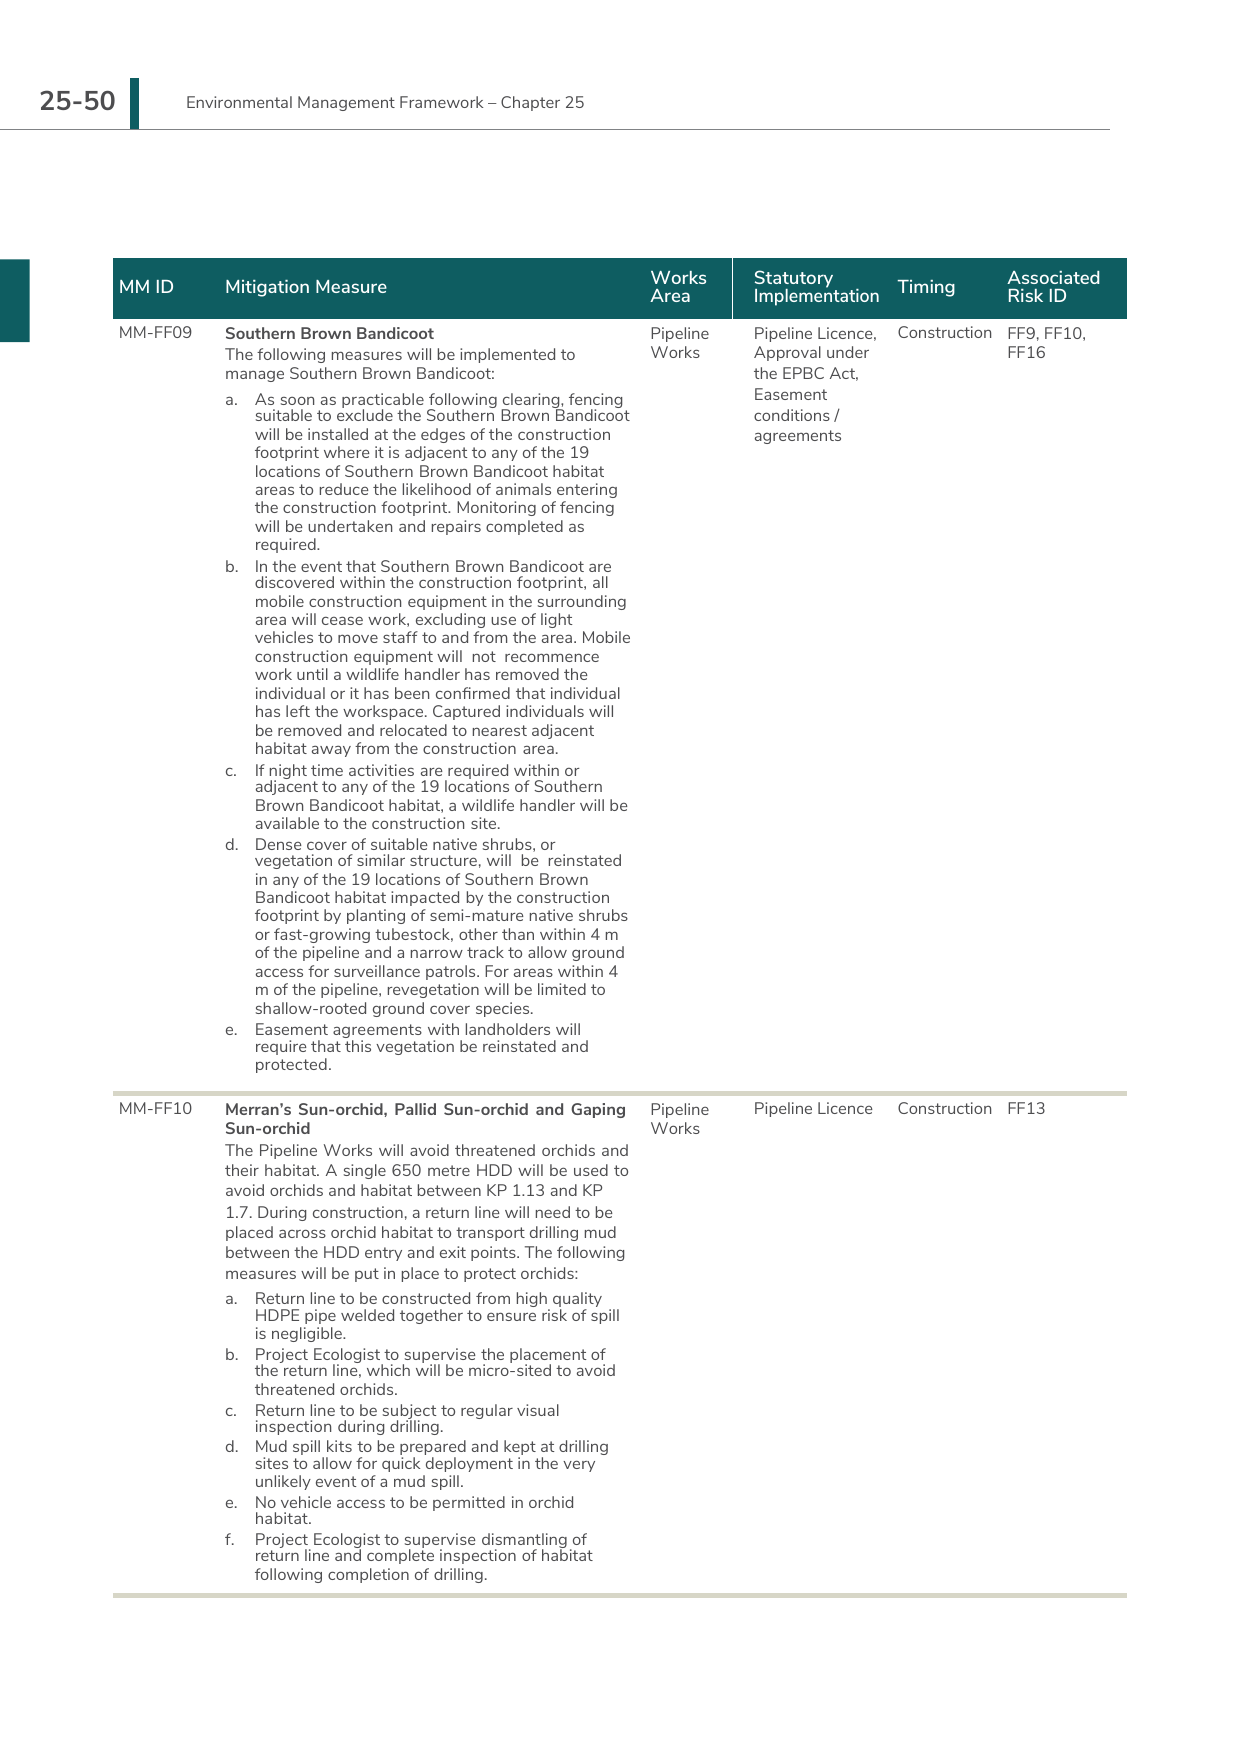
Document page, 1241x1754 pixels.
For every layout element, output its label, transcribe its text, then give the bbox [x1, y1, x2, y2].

table_header Associated Risk ID [1002, 258, 1127, 319]
table_cell MM-FF09 [113, 319, 210, 1091]
table_cell Construction [892, 319, 1002, 1091]
table_header Statutory Implementation [733, 258, 892, 319]
table_cell Construction [892, 1096, 1002, 1593]
table_cell FF9, FF10, FF16 [1002, 319, 1127, 1091]
table_cell FF13 [1002, 1096, 1127, 1593]
table_header Mitigation Measure [210, 258, 644, 319]
table_header Works Area [644, 258, 732, 319]
table_cell Pipeline Licence [733, 1096, 892, 1593]
table_cell MM-FF10 [113, 1096, 210, 1593]
table_header Timing [892, 258, 1002, 319]
table_header MM ID [113, 258, 210, 319]
table_cell Pipeline Licence, Approval under the EPBC Act, Easement conditions / agreements [733, 319, 892, 1091]
table_cell Southern Brown Bandicoot The following measures will be implemented to manage Southern Brown Bandicoot: As soon as practicable following clearing, fencing suitable to exclude the Southern Brown Bandicoot will be installed at the edges of the construction footprint where it is adjacent to any of the 19 locations of Southern Brown Bandicoot habitat areas to reduce the likelihood of animals entering the construction footprint. Monitoring of fencing will be undertaken and repairs completed as required. In the event that Southern Brown Bandicoot are discovered within the construction footprint, all mobile construction equipment in the surrounding area will cease work, excluding use of light vehicles to move staff to and from the area. Mobile construction equipment will not recommence work until a wildlife handler has removed the individual or it has been confirmed that individual has left the workspace. Captured individuals will be removed and relocated to nearest adjacent habitat away from the construction area. If night time activities are required within or adjacent to any of the 19 locations of Southern Brown Bandicoot habitat, a wildlife handler will be available to the construction site. Dense cover of suitable native shrubs, or vegetation of similar structure, will be reinstated in any of the 19 locations of Southern Brown Bandicoot habitat impacted by the construction footprint by planting of semi-mature native shrubs or fast-growing tubestock, other than within 4 m of the pipeline and a narrow track to allow ground access for surveillance patrols. For areas within 4 m of the pipeline, revegetation will be limited to shallow-rooted ground cover species. Easement agreements with landholders will require that this vegetation be reinstated and protected. [210, 319, 644, 1091]
table_cell Merran’s Sun-orchid, Pallid Sun-orchid and Gaping Sun-orchid The Pipeline Works will avoid threatened orchids and their habitat. A single 650 metre HDD will be used to avoid orchids and habitat between KP 1.13 and KP 1.7. During construction, a return line will need to be placed across orchid habitat to transport drilling mud between the HDD entry and exit points. The following measures will be put in place to protect orchids: Return line to be constructed from high quality HDPE pipe welded together to ensure risk of spill is negligible. Project Ecologist to supervise the placement of the return line, which will be micro-sited to avoid threatened orchids. Return line to be subject to regular visual inspection during drilling. Mud spill kits to be prepared and kept at drilling sites to allow for quick deployment in the very unlikely event of a mud spill. No vehicle access to be permitted in orchid habitat. Project Ecologist to supervise dismantling of return line and complete inspection of habitat following completion of drilling. [210, 1096, 644, 1593]
table_cell Pipeline Works [644, 1096, 732, 1593]
table_cell Pipeline Works [644, 319, 732, 1091]
